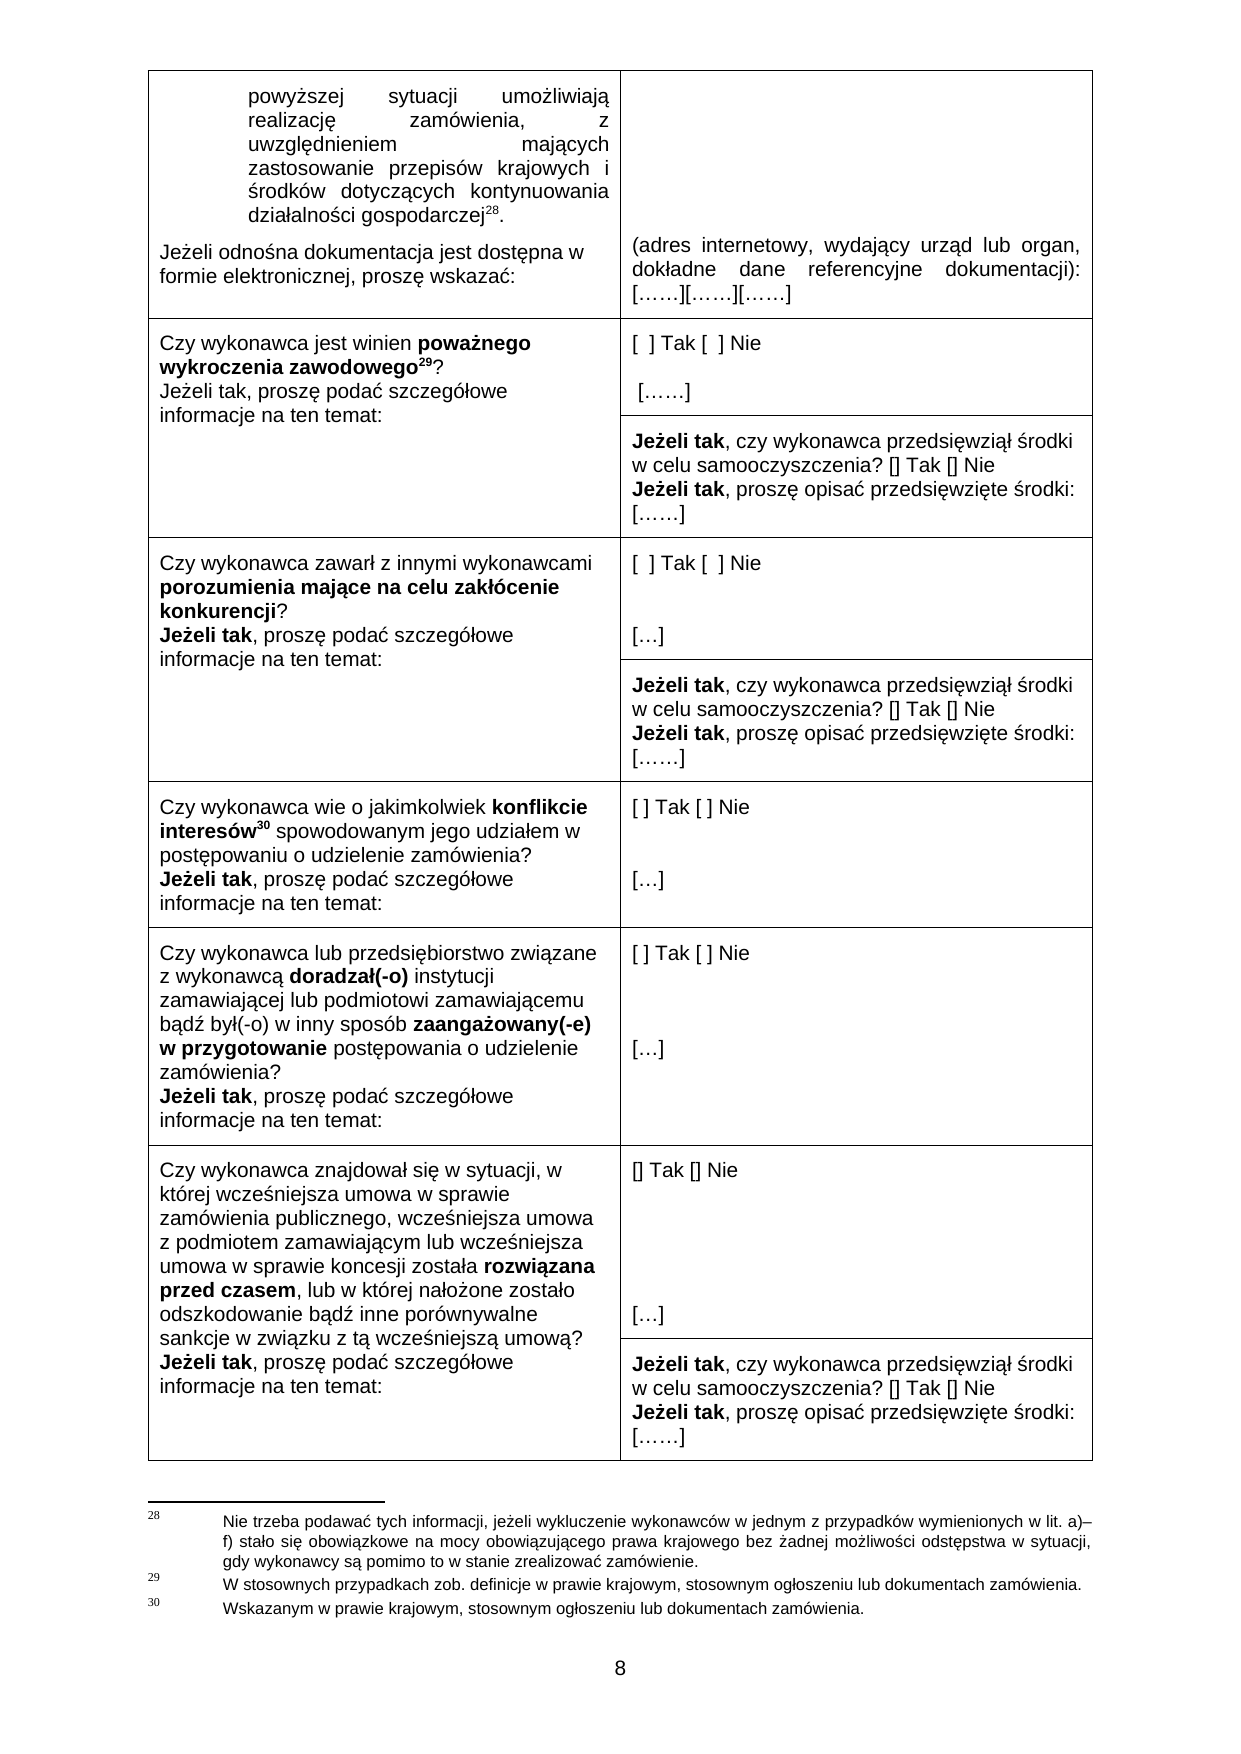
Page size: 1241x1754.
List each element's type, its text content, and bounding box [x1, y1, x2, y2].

table_cell [ ] Tak [ ] Nie [……] [621, 319, 1092, 415]
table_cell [621, 71, 1092, 317]
table_cell Jeżeli tak, czy wykonawca przedsięwziął środki w celu samooczyszczenia? [] Tak [] Nie Jeżeli tak, proszę opisać przedsięwzięte środki: [……] [621, 416, 1092, 537]
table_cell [149, 71, 620, 317]
table_cell Jeżeli tak, czy wykonawca przedsięwziął środki w celu samooczyszczenia? [] Tak [] Nie Jeżeli tak, proszę opisać przedsięwzięte środki: [……] [621, 660, 1092, 781]
table_cell Czy wykonawca jest winien poważnego wykroczenia zawodowego? Jeżeli tak, proszę podać szczegółowe informacje na ten temat: [149, 319, 620, 537]
table_cell Czy wykonawca wie o jakimkolwiek konflikcie interesów spowodowanym jego udziałem w postępowaniu o udzielenie zamówienia? Jeżeli tak, proszę podać szczegółowe informacje na ten temat: [149, 782, 620, 927]
table_cell [] Tak [] Nie […] [621, 1146, 1092, 1338]
table_cell Czy wykonawca lub przedsiębiorstwo związane z wykonawcą doradzał(-o) instytucji zamawiającej lub podmiotowi zamawiającemu bądź był(-o) w inny sposób zaangażowany(-e) w przygotowanie postępowania o udzielenie zamówienia? Jeżeli tak, proszę podać szczegółowe informacje na ten temat: [149, 928, 620, 1144]
table_cell Jeżeli tak, czy wykonawca przedsięwziął środki w celu samooczyszczenia? [] Tak [] Nie Jeżeli tak, proszę opisać przedsięwzięte środki: [……] [621, 1339, 1092, 1460]
table_cell [ ] Tak [ ] Nie […] [621, 928, 1092, 1144]
table_cell [ ] Tak [ ] Nie […] [621, 538, 1092, 659]
table_cell Czy wykonawca zawarł z innymi wykonawcami porozumienia mające na celu zakłócenie konkurencji? Jeżeli tak, proszę podać szczegółowe informacje na ten temat: [149, 538, 620, 781]
table_cell [ ] Tak [ ] Nie […] [621, 782, 1092, 927]
table_cell Czy wykonawca znajdował się w sytuacji, w której wcześniejsza umowa w sprawie zamówienia publicznego, wcześniejsza umowa z podmiotem zamawiającym lub wcześniejsza umowa w sprawie koncesji została rozwiązana przed czasem, lub w której nałożone zostało odszkodowanie bądź inne porównywalne sankcje w związku z tą wcześniejszą umową? Jeżeli tak, proszę podać szczegółowe informacje na ten temat: [149, 1146, 620, 1460]
